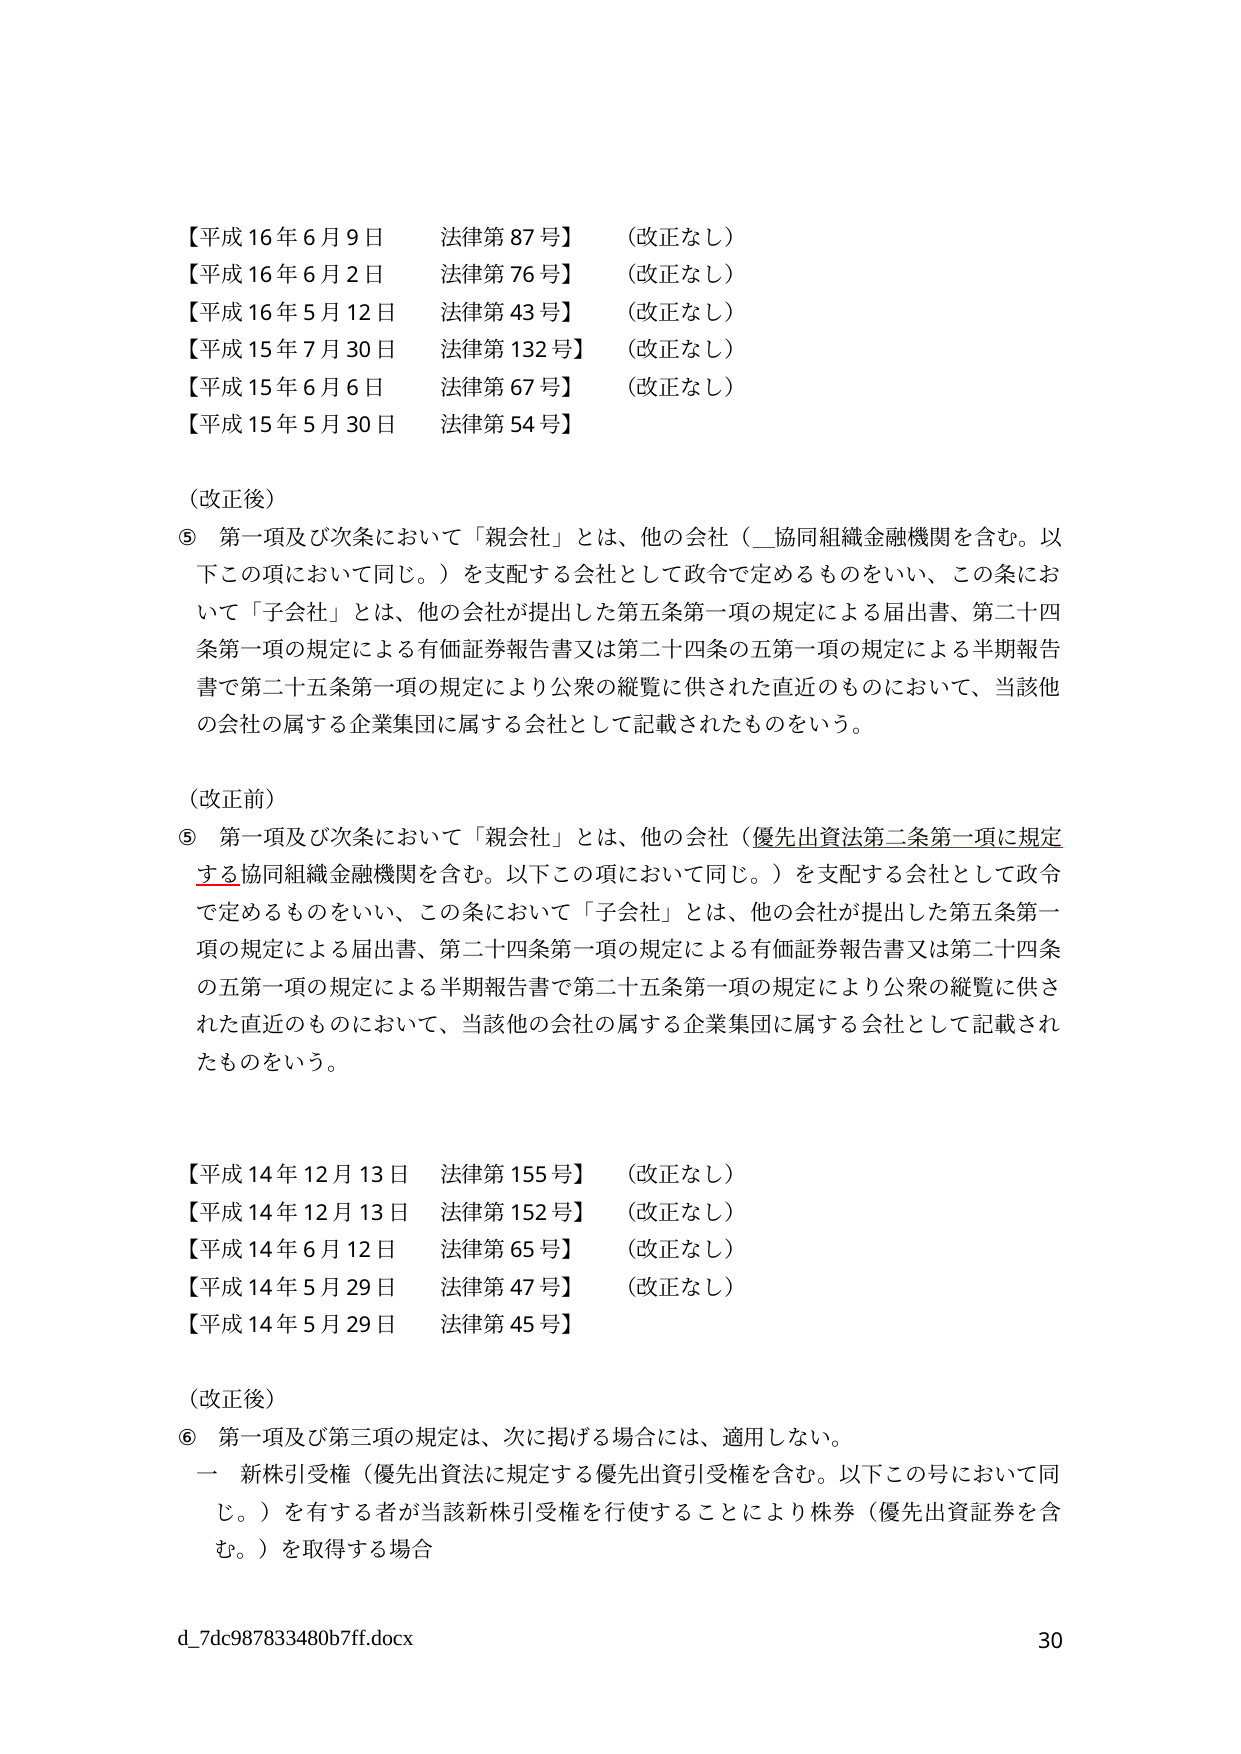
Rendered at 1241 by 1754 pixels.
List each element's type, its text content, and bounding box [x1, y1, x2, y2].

text ⑤ 第一項及び次条において「親会社」とは、他の会社（ 協同組織金融機関を含む。以下この項において同じ。）を支配する会社として政令で定めるものをいい、この条において「子会社」とは、他の会社が提出した第五条第一項の規定による届出書、第二十四条第一項の規定による有価証券報告書又は第二十四条の五第一項の規定による半期報告書で第二十五条第一項の規定により公衆の縦覧に供された直近のものにおいて、当該他の会社の属する企業集団に属する会社として記載されたものをいう。 [177, 517, 1063, 742]
text 一 新株引受権（優先出資法に規定する優先出資引受権を含む。以下この号において同じ。）を有する者が当該新株引受権を行使することにより株券（優先出資証券を含む。）を取得する場合 [196, 1454, 1063, 1567]
text 【平成16年6月9日 法律第87号】 （改正なし） [177, 217, 1063, 254]
text ⑤ 第一項及び次条において「親会社」とは、他の会社（優先出資法第二条第一項に規定する協同組織金融機関を含む。以下この項において同じ。）を支配する会社として政令で定めるものをいい、この条において「子会社」とは、他の会社が提出した第五条第一項の規定による届出書、第二十四条第一項の規定による有価証券報告書又は第二十四条の五第一項の規定による半期報告書で第二十五条第一項の規定により公衆の縦覧に供された直近のものにおいて、当該他の会社の属する企業集団に属する会社として記載されたものをいう。 [177, 817, 1063, 1079]
text 【平成14年12月13日 法律第155号】 （改正なし） [177, 1154, 1063, 1192]
text 【平成15年6月6日 法律第67号】 （改正なし） [177, 367, 1063, 404]
text 【平成16年5月12日 法律第43号】 （改正なし） [177, 292, 1063, 329]
text 【平成14年12月13日 法律第152号】 （改正なし） [177, 1192, 1063, 1229]
text 【平成14年5月29日 法律第47号】 （改正なし） [177, 1267, 1063, 1304]
text 【平成14年5月29日 法律第45号】 [177, 1304, 1063, 1342]
text （改正後） [177, 479, 1063, 517]
text 【平成15年5月30日 法律第54号】 [177, 404, 1063, 442]
text 【平成15年7月30日 法律第132号】 （改正なし） [177, 329, 1063, 367]
text （改正後） [177, 1379, 1063, 1417]
text ⑥ 第一項及び第三項の規定は、次に掲げる場合には、適用しない。 [177, 1417, 1063, 1454]
text （改正前） [177, 779, 1063, 817]
text 【平成16年6月2日 法律第76号】 （改正なし） [177, 254, 1063, 292]
text 【平成14年6月12日 法律第65号】 （改正なし） [177, 1229, 1063, 1267]
